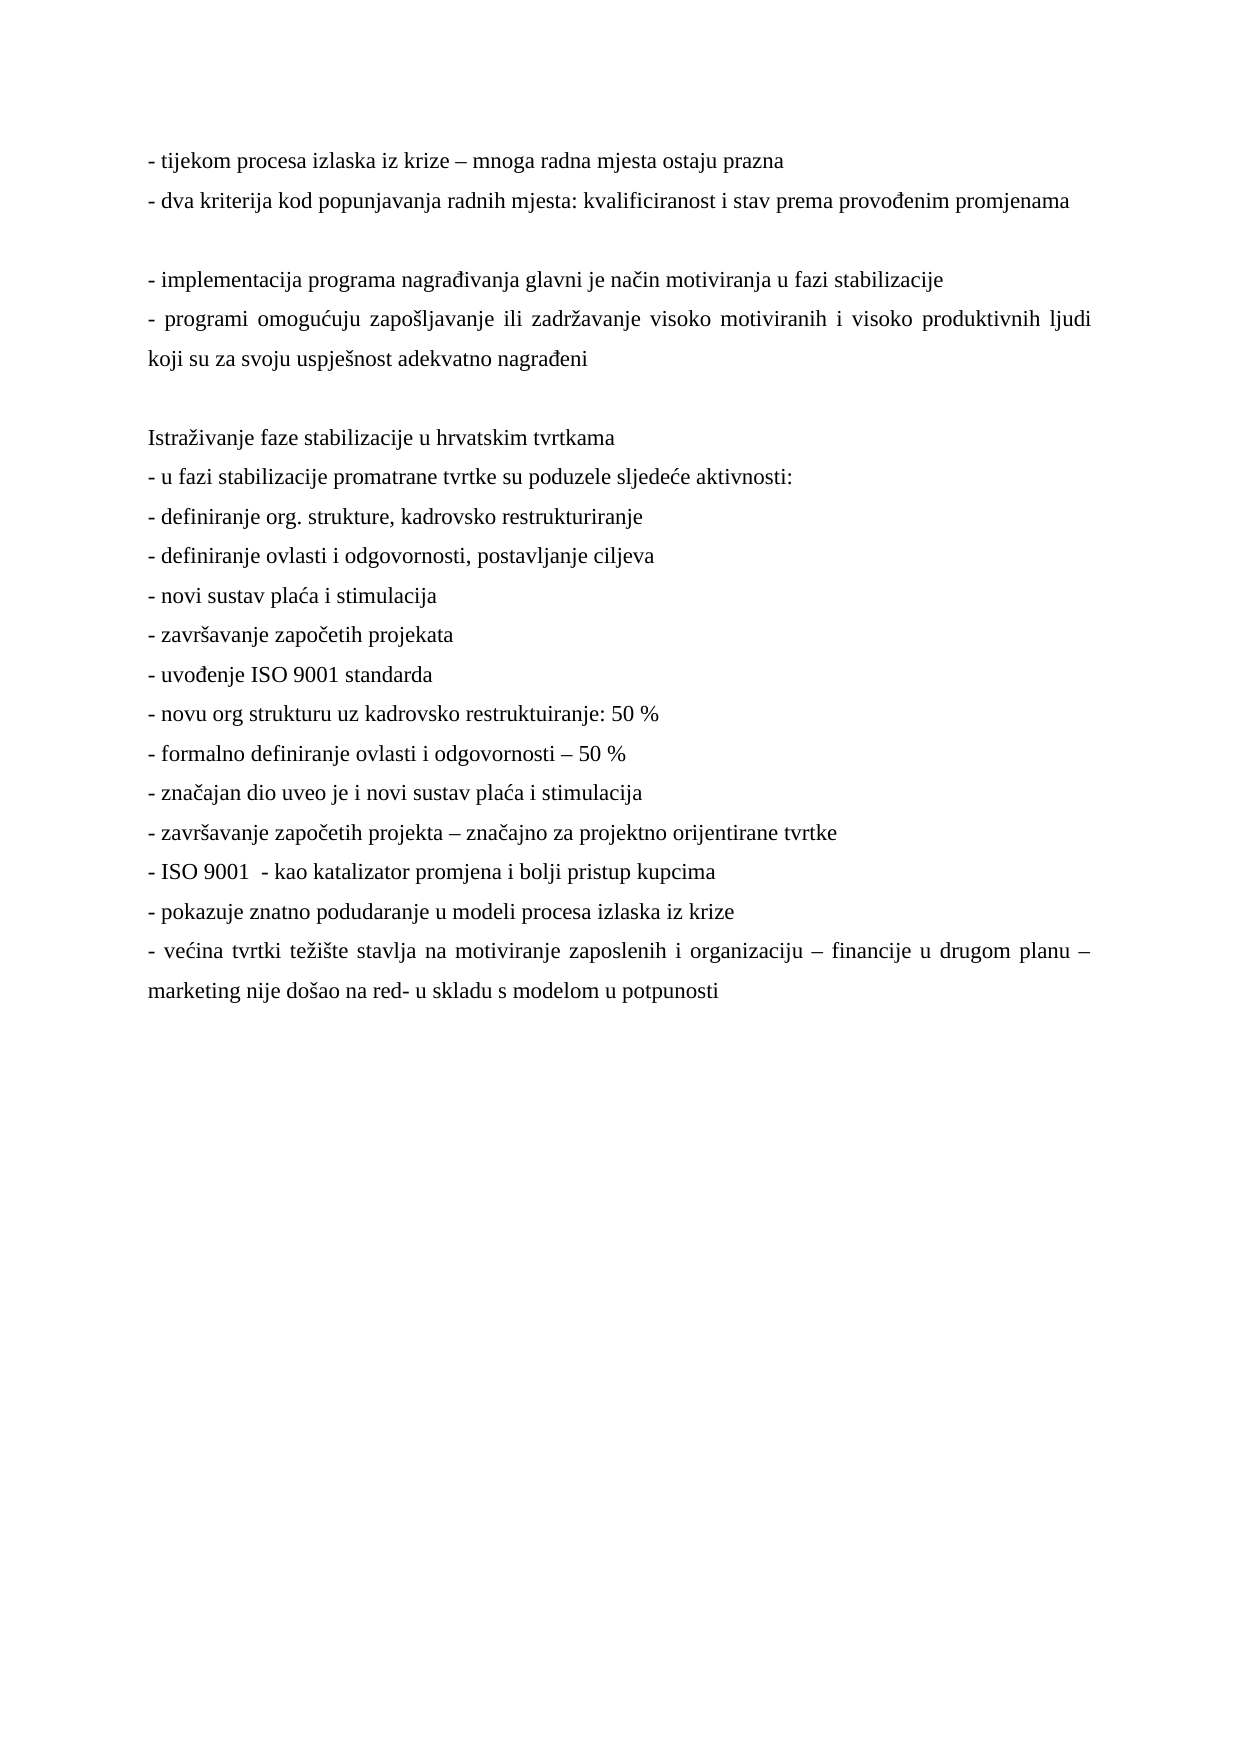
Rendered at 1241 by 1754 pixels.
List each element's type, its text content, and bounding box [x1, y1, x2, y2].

text - završavanje započetih projekta – značajno za projektno orijentirane tvrtke [148, 819, 1093, 845]
text - programi omogućuju zapošljavanje ili zadržavanje visoko motiviranih i visoko produktivnih ljudi koji su za svoju uspješnost adekvatno nagrađeni [148, 306, 1093, 371]
text - tijekom procesa izlaska iz krize – mnoga radna mjesta ostaju prazna [148, 148, 1093, 174]
text - dva kriterija kod popunjavanja radnih mjesta: kvalificiranost i stav prema provođenim promjenama [148, 187, 1093, 213]
text Istraživanje faze stabilizacije u hrvatskim tvrtkama [148, 424, 1093, 450]
text - ISO 9001 - kao katalizator promjena i bolji pristup kupcima [148, 858, 1093, 884]
text - definiranje org. strukture, kadrovsko restrukturiranje [148, 503, 1093, 529]
text - značajan dio uveo je i novi sustav plaća i stimulacija [148, 779, 1093, 806]
text - novu org strukturu uz kadrovsko restruktuiranje: 50 % [148, 700, 1093, 727]
text - završavanje započetih projekata [148, 621, 1093, 648]
text - implementacija programa nagrađivanja glavni je način motiviranja u fazi stabilizacije [148, 266, 1093, 292]
text - uvođenje ISO 9001 standarda [148, 661, 1093, 687]
text - formalno definiranje ovlasti i odgovornosti – 50 % [148, 740, 1093, 766]
text - pokazuje znatno podudaranje u modeli procesa izlaska iz krize [148, 898, 1093, 924]
text - definiranje ovlasti i odgovornosti, postavljanje ciljeva [148, 542, 1093, 569]
text - većina tvrtki težište stavlja na motiviranje zaposlenih i organizaciju – financije u drugom planu – marketing nije došao na red- u skladu s modelom u potpunosti [148, 937, 1093, 1003]
text - u fazi stabilizacije promatrane tvrtke su poduzele sljedeće aktivnosti: [148, 463, 1093, 490]
text - novi sustav plaća i stimulacija [148, 582, 1093, 608]
